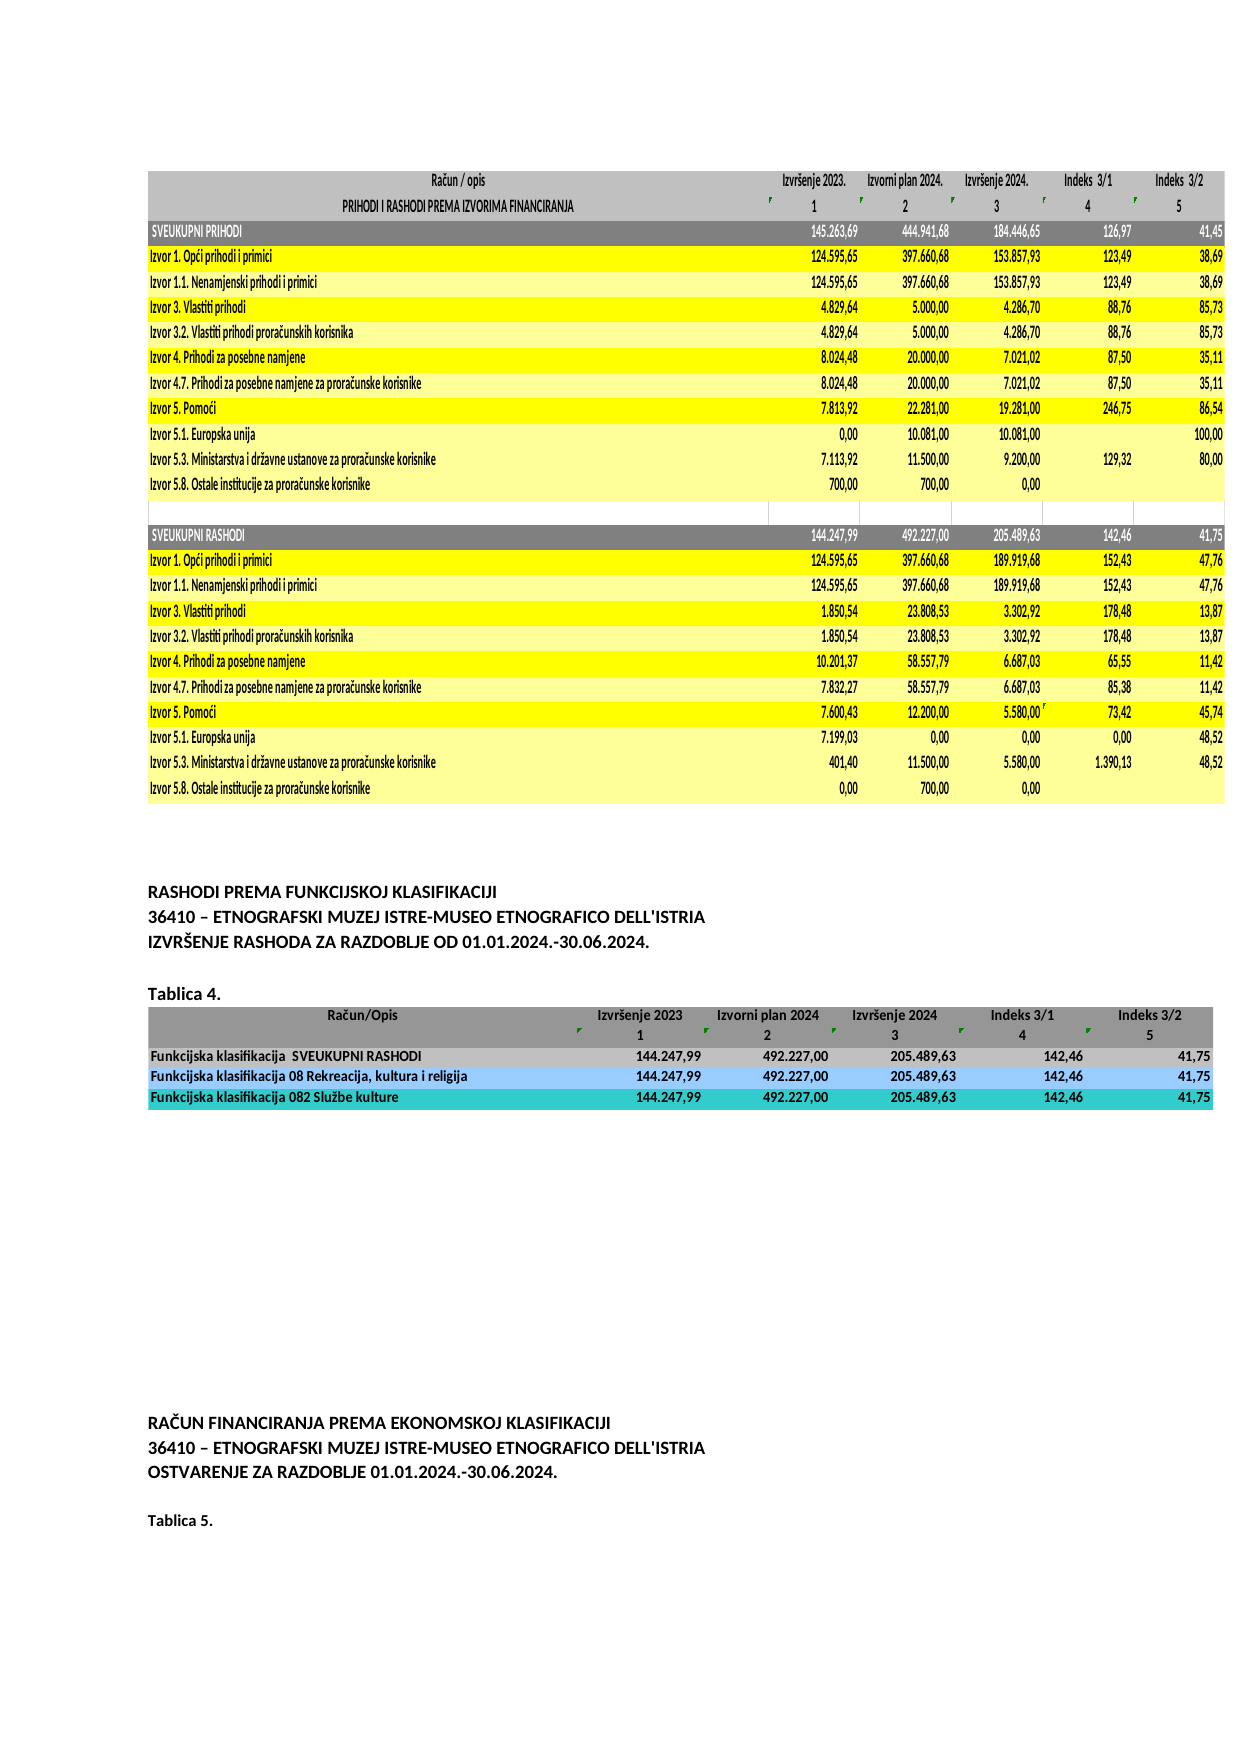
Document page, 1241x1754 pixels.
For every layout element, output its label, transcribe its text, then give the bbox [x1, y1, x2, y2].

text RASHODI PREMA FUNKCIJSKOJ KLASIFIKACIJI 36410 – ETNOGRAFSKI MUZEJ ISTRE-MUSEO ETNOGRAFICO DELL'ISTRIA IZVRŠENJE RASHODA ZA RAZDOBLJE OD 01.01.2024.-30.06.2024. [148, 881, 1093, 953]
text RAČUN FINANCIRANJA PREMA EKONOMSKOJ KLASIFIKACIJI 36410 – ETNOGRAFSKI MUZEJ ISTRE-MUSEO ETNOGRAFICO DELL'ISTRIA OSTVARENJE ZA RAZDOBLJE 01.01.2024.-30.06.2024. [148, 1411, 1093, 1483]
text Tablica 4. [148, 982, 1093, 1005]
text Tablica 5. [148, 1510, 1093, 1530]
